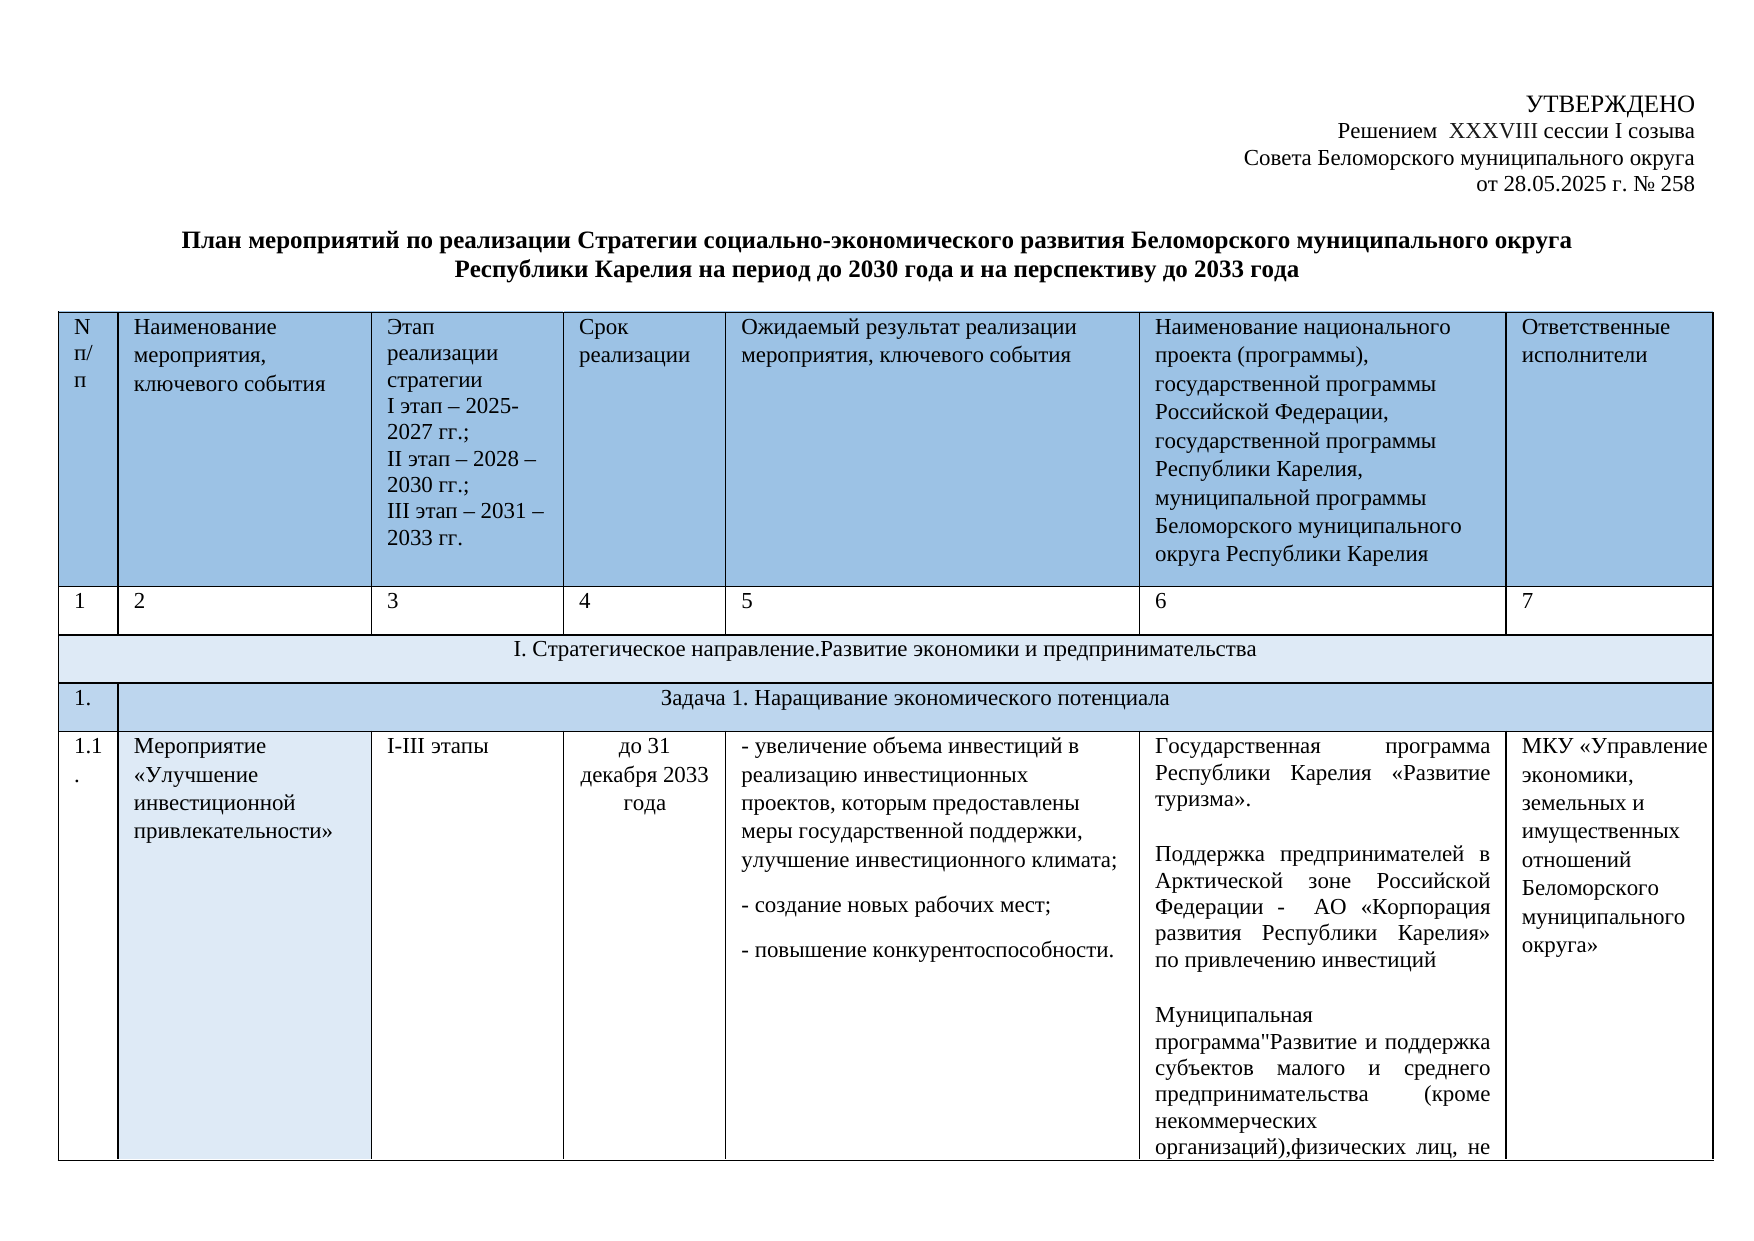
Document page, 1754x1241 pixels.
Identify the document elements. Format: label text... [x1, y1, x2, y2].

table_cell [1507, 732, 1712, 1159]
text от 28.05.2025 г. № 258 [59, 170, 1695, 196]
text Решением XXXVIII сессии I созыва [59, 117, 1695, 144]
text План мероприятий по реализации Стратегии социально-экономического развития Беломорского муниципального округа [59, 225, 1695, 254]
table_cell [1140, 732, 1505, 1159]
table_cell 1. [59, 684, 117, 731]
text Совета Беломорского муниципального округа [59, 144, 1695, 170]
table_cell 7 [1507, 587, 1712, 634]
table_header Наименование мероприятия, ключевого события [119, 313, 371, 586]
table_header Ожидаемый результат реализации мероприятия, ключевого события [726, 313, 1139, 586]
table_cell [119, 732, 371, 1159]
table_cell I-III этапы [372, 732, 563, 1159]
table_cell I. Стратегическое направление.Развитие экономики и предпринимательства [59, 636, 1712, 682]
table_cell 4 [564, 587, 725, 634]
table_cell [726, 732, 1139, 1159]
table_cell 6 [1140, 587, 1505, 634]
text Республики Карелия на период до 2030 года и на перспективу до 2033 года [59, 254, 1695, 283]
table_header N п/п [59, 313, 117, 586]
table_cell 2 [119, 587, 371, 634]
table_header Ответственные исполнители [1507, 313, 1712, 586]
table_header Срок реализации [564, 313, 725, 586]
table_cell 3 [372, 587, 563, 634]
table_cell 1.1. [59, 732, 117, 1159]
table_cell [564, 732, 725, 1159]
text УТВЕРЖДЕНО [59, 89, 1695, 117]
table_cell 1 [59, 587, 117, 634]
table_cell Задача 1. Наращивание экономического потенциала [119, 684, 1712, 731]
table_cell 5 [726, 587, 1139, 634]
table_header Наименование национального проекта (программы), государственной программы Российской Федерации, государственной программы Республики Карелия, муниципальной программы Беломорского муниципального округа Республики Карелия [1140, 313, 1505, 586]
table_header Этап реализации стратегии I этап – 2025-2027 гг.; II этап – 2028 – 2030 гг.; III этап – 2031 – 2033 гг. [372, 313, 563, 586]
